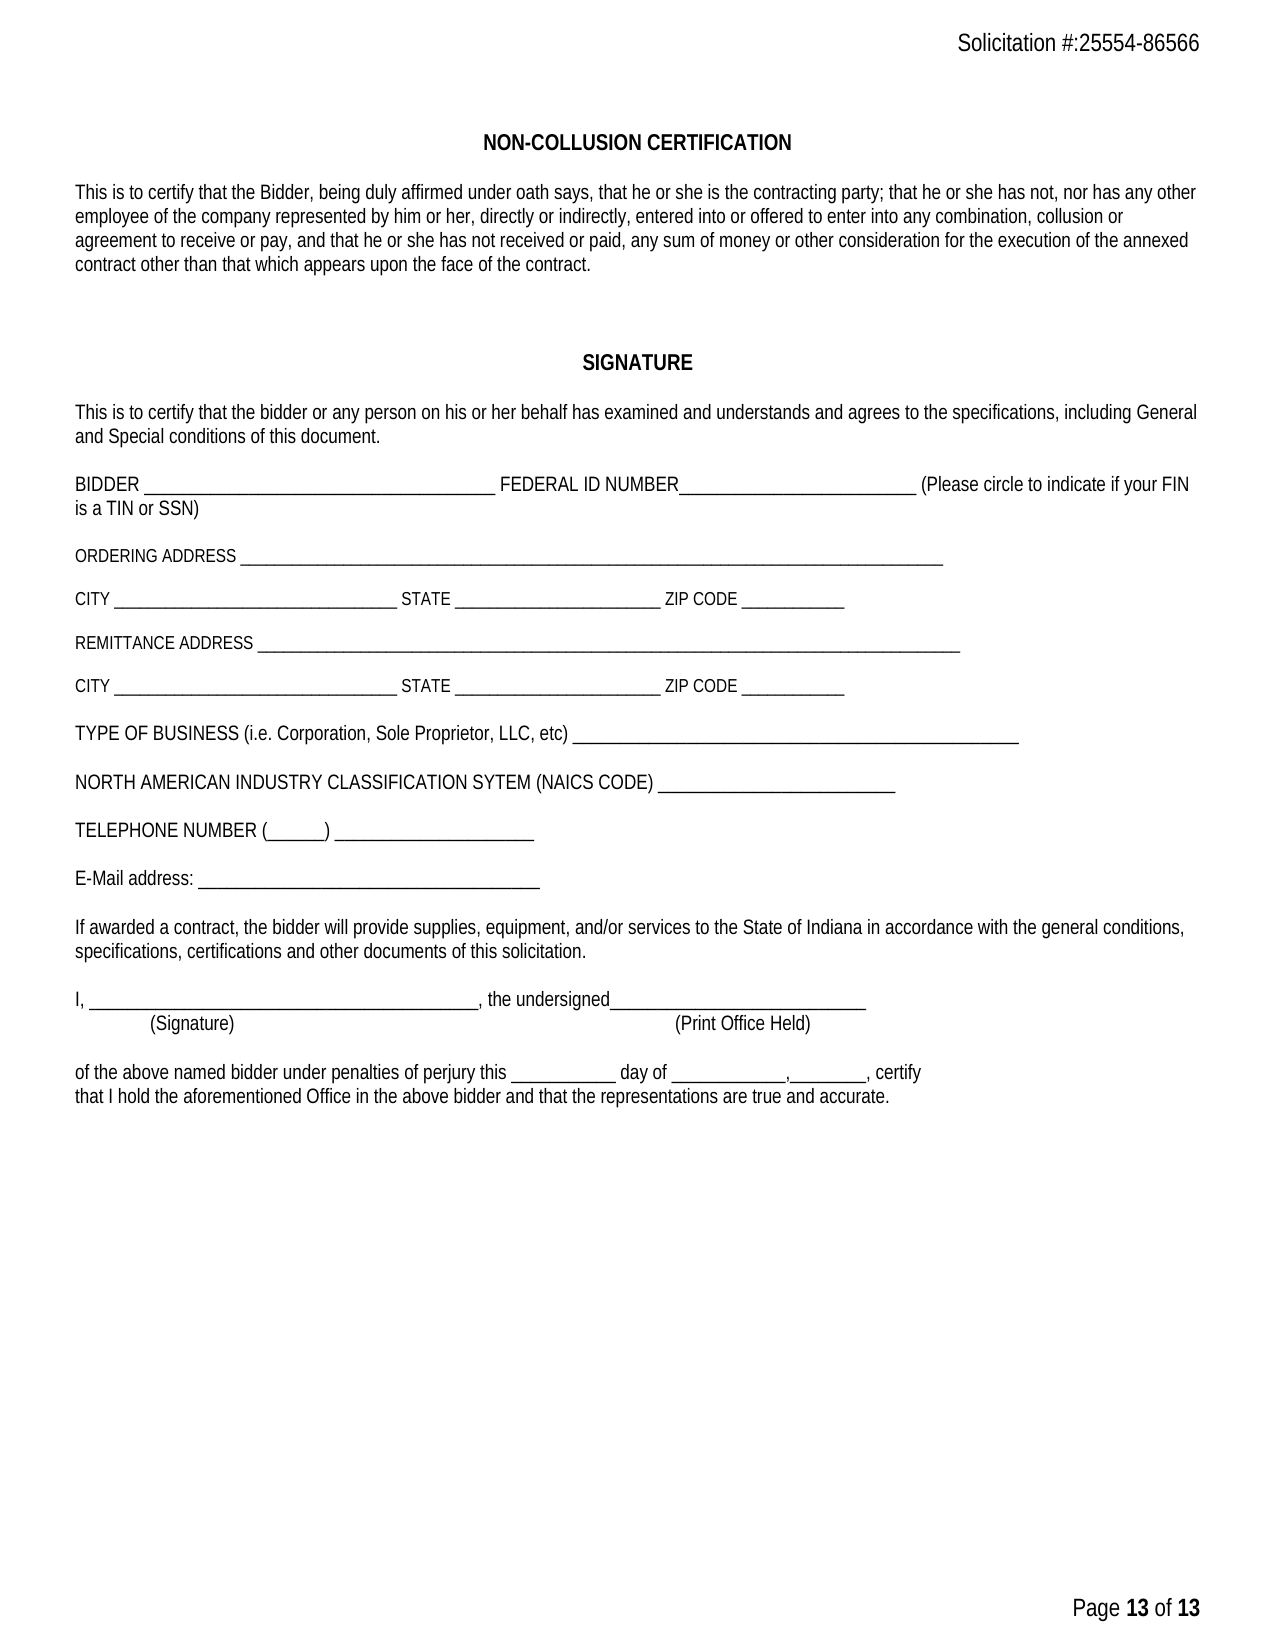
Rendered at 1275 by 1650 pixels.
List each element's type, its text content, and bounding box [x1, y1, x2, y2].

text BIDDER _____________________________________ FEDERAL ID NUMBER_________________________ (Please circle to indicate if your FIN is a TIN or SSN) [75, 472, 1200, 520]
text NORTH AMERICAN INDUSTRY CLASSIFICATION SYTEM (NAICS CODE) _________________________ [75, 769, 1200, 793]
text SIGNATURE [75, 349, 1200, 375]
text This is to certify that the bidder or any person on his or her behalf has examined and understands and agrees to the specifications, including General and Special conditions of this document. [75, 400, 1200, 448]
text ORDERING ADDRESS __________________________________________________________________________________ [75, 545, 1200, 566]
text (Signature) (Print Office Held) [75, 1011, 1200, 1035]
text This is to certify that the Bidder, being duly affirmed under oath says, that he or she is the contracting party; that he or she has not, nor has any other employee of the company represented by him or her, directly or indirectly, entered into or offered to enter into any combination, collusion or agreement to receive or pay, and that he or she has not received or paid, any sum of money or other consideration for the execution of the annexed contract other than that which appears upon the face of the contract. [75, 180, 1200, 276]
text If awarded a contract, the bidder will provide supplies, equipment, and/or services to the State of in accordance with the general conditions, specifications, certifications and other documents of this solicitation. [75, 914, 1200, 963]
text E-Mail address: ____________________________________ [75, 866, 1200, 890]
text of the above named bidder under penalties of perjury this ___________ day of ____________,________, certify [75, 1059, 1200, 1083]
text ________________________ ZIP CODE ____________ [75, 588, 1200, 610]
text I, _________________________________________, the undersigned___________________________ [75, 987, 1200, 1011]
text that I hold the aforementioned Office in the above bidder and that the representations are true and accurate. [75, 1084, 1200, 1108]
text TELEPHONE NUMBER (______) _____________________ [75, 818, 1200, 842]
text ________________________ ZIP CODE ____________ [75, 675, 1200, 697]
text TYPE OF BUSINESS (i.e. Corporation, Sole Proprietor, LLC, etc) _______________________________________________ [75, 721, 1200, 745]
text REMITTANCE ADDRESS __________________________________________________________________________________ [75, 632, 1200, 653]
text NON-COLLUSION CERTIFICATION [75, 129, 1200, 156]
